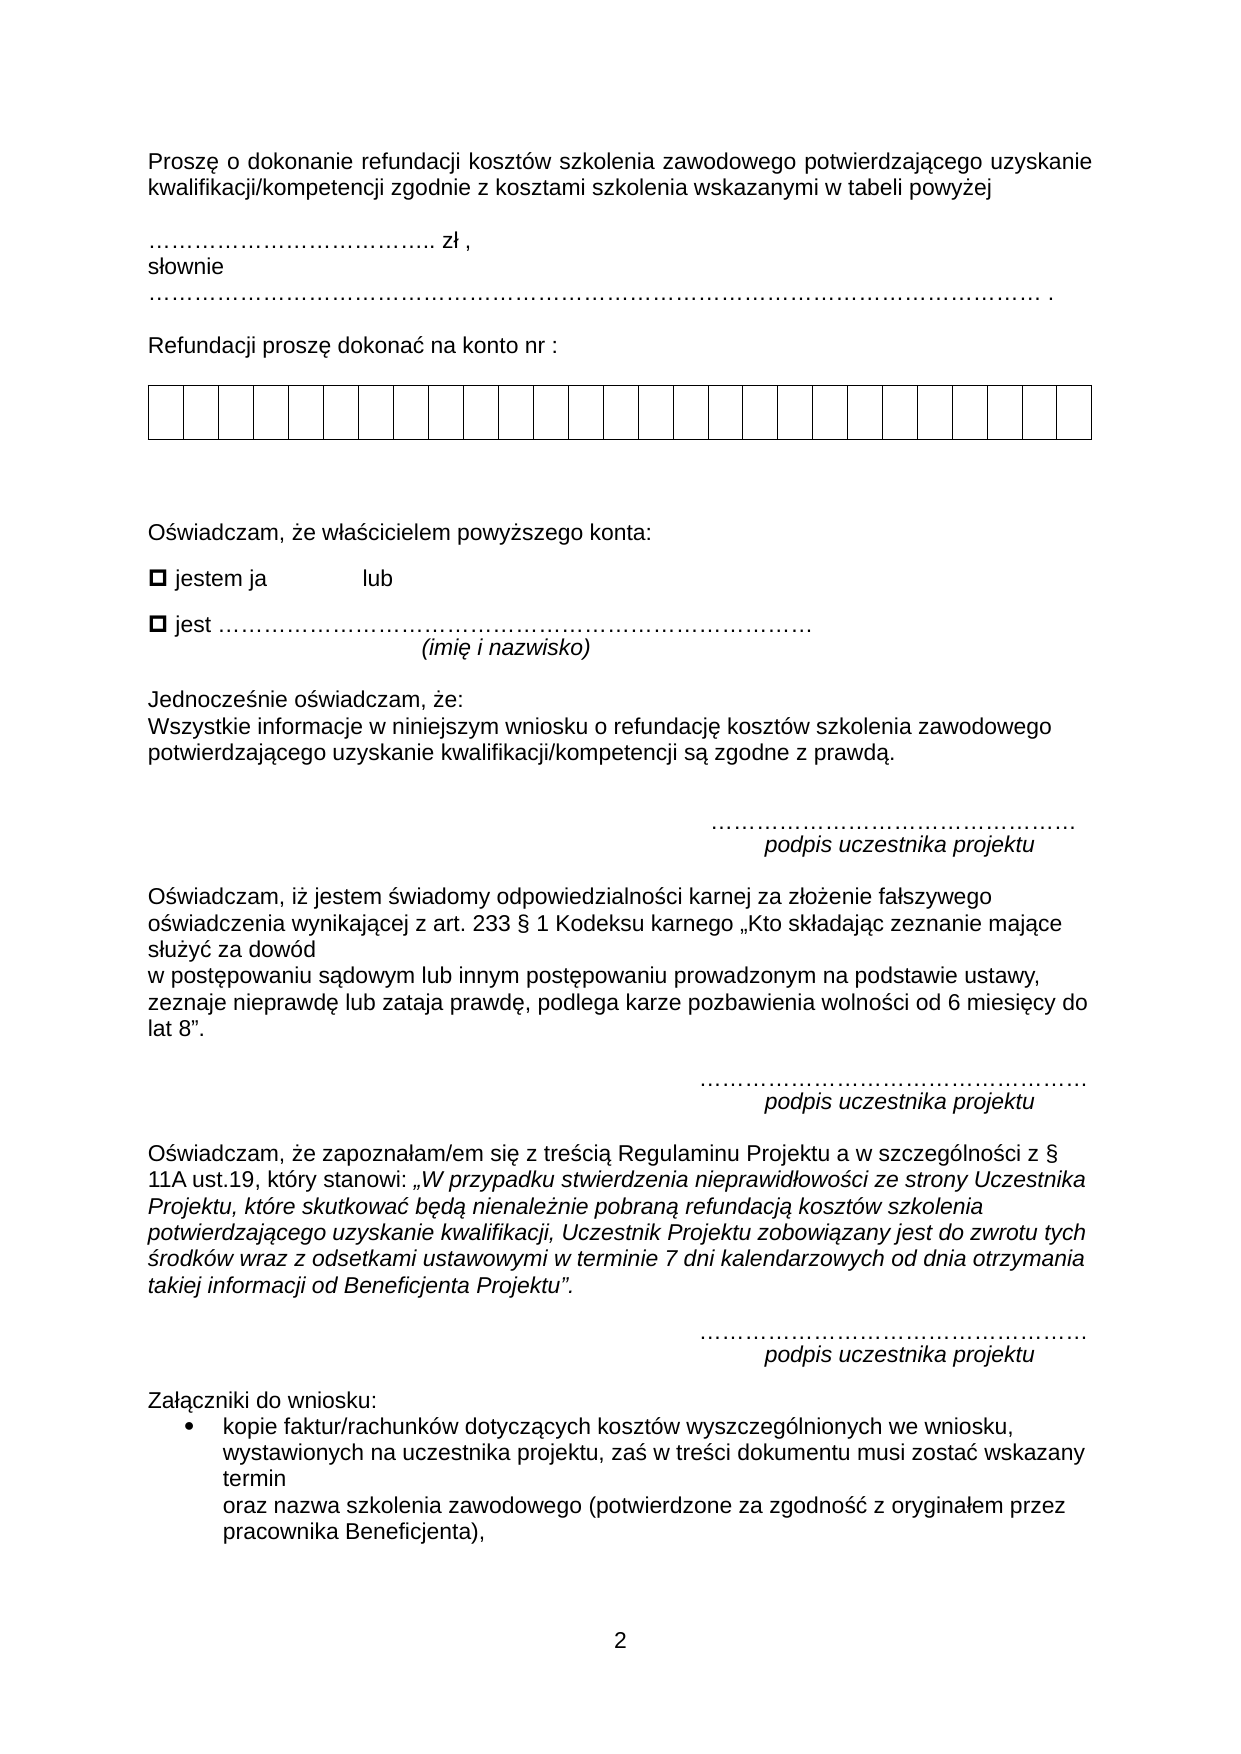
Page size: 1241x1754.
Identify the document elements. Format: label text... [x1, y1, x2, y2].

text Oświadczam, że zapoznałam/em się z treścią Regulaminu Projektu a w szczególności z § 11A ust.19, który stanowi: „W przypadku stwierdzenia nieprawidłowości ze strony Uczestnika Projektu, które skutkować będą nienależnie pobraną refundacją kosztów szkolenia potwierdzającego uzyskanie kwalifikacji, Uczestnik Projektu zobowiązany jest do zwrotu tych środków wraz z odsetkami ustawowymi w terminie 7 dni kalendarzowych od dnia otrzymania takiej informacji od Beneficjenta Projektu”. [148, 1140, 1093, 1298]
table_header [219, 386, 253, 439]
text podpis uczestnika projektu [148, 1344, 1093, 1367]
table_header [813, 386, 847, 439]
table_header [1057, 386, 1091, 439]
text Refundacji proszę dokonać na konto nr : [148, 332, 1093, 358]
text słownie ……………………………………………………………………………………………………… . [148, 253, 1093, 306]
table_header [499, 386, 533, 439]
text Proszę o dokonanie refundacji kosztów szkolenia zawodowego potwierdzającego uzyskanie kwalifikacji/kompetencji zgodnie z kosztami szkolenia wskazanymi w tabeli powyżej [148, 148, 1093, 200]
table_header [604, 386, 638, 439]
text ………………………………………… [133, 811, 1093, 834]
table_header [184, 386, 218, 439]
text podpis uczestnika projektu [148, 1091, 1093, 1114]
list kopie faktur/rachunków dotyczących kosztów wyszczególnionych we wniosku, [185, 1413, 1093, 1439]
text …………………………………………… [133, 1068, 1093, 1091]
table_header [464, 386, 498, 439]
table_header [149, 386, 183, 439]
table_header [883, 386, 917, 439]
text (imię i nazwisko) [148, 637, 1093, 660]
text ……………………………….. zł , [148, 227, 1093, 253]
table_header [988, 386, 1022, 439]
list wystawionych na uczestnika projektu, zaś w treści dokumentu musi zostać wskazany termin [223, 1439, 1093, 1492]
text Wszystkie informacje w niniejszym wniosku o refundację kosztów szkolenia zawodowego potwierdzającego uzyskanie kwalifikacji/kompetencji są zgodne z prawdą. [148, 713, 1093, 765]
text jestem ja lub [148, 568, 1093, 591]
list oraz nazwa szkolenia zawodowego (potwierdzone za zgodność z oryginałem przez pracownika Beneficjenta), [223, 1492, 1093, 1544]
table_header [778, 386, 812, 439]
table_header [429, 386, 463, 439]
table_header [534, 386, 568, 439]
table_header [953, 386, 987, 439]
text podpis uczestnika projektu [148, 834, 1093, 857]
table_header [394, 386, 428, 439]
table_header [848, 386, 882, 439]
table_header [918, 386, 952, 439]
text Oświadczam, że właścicielem powyższego konta: [148, 519, 1093, 545]
table_header [639, 386, 673, 439]
text jest …………………………………………………………………… [148, 614, 1093, 637]
table_header [569, 386, 603, 439]
text Załączniki do wniosku: [148, 1390, 1093, 1413]
text …………………………………………… [133, 1321, 1093, 1344]
table_header [674, 386, 708, 439]
table_header [1023, 386, 1056, 439]
table_header [324, 386, 358, 439]
table_header [709, 386, 742, 439]
table_header [254, 386, 288, 439]
text Jednocześnie oświadczam, że: [148, 686, 1093, 713]
table_header [289, 386, 323, 439]
text Oświadczam, iż jestem świadomy odpowiedzialności karnej za złożenie fałszywego oświadczenia wynikającej z art. 233 § 1 Kodeksu karnego „Kto składając zeznanie mające służyć za dowód w postępowaniu sądowym lub innym postępowaniu prowadzonym na podstawie ustawy, zeznaje nieprawdę lub zataja prawdę, podlega karze pozbawienia wolności od 6 miesięcy do lat 8”. [148, 883, 1093, 1041]
table_header [743, 386, 777, 439]
table_header [359, 386, 393, 439]
